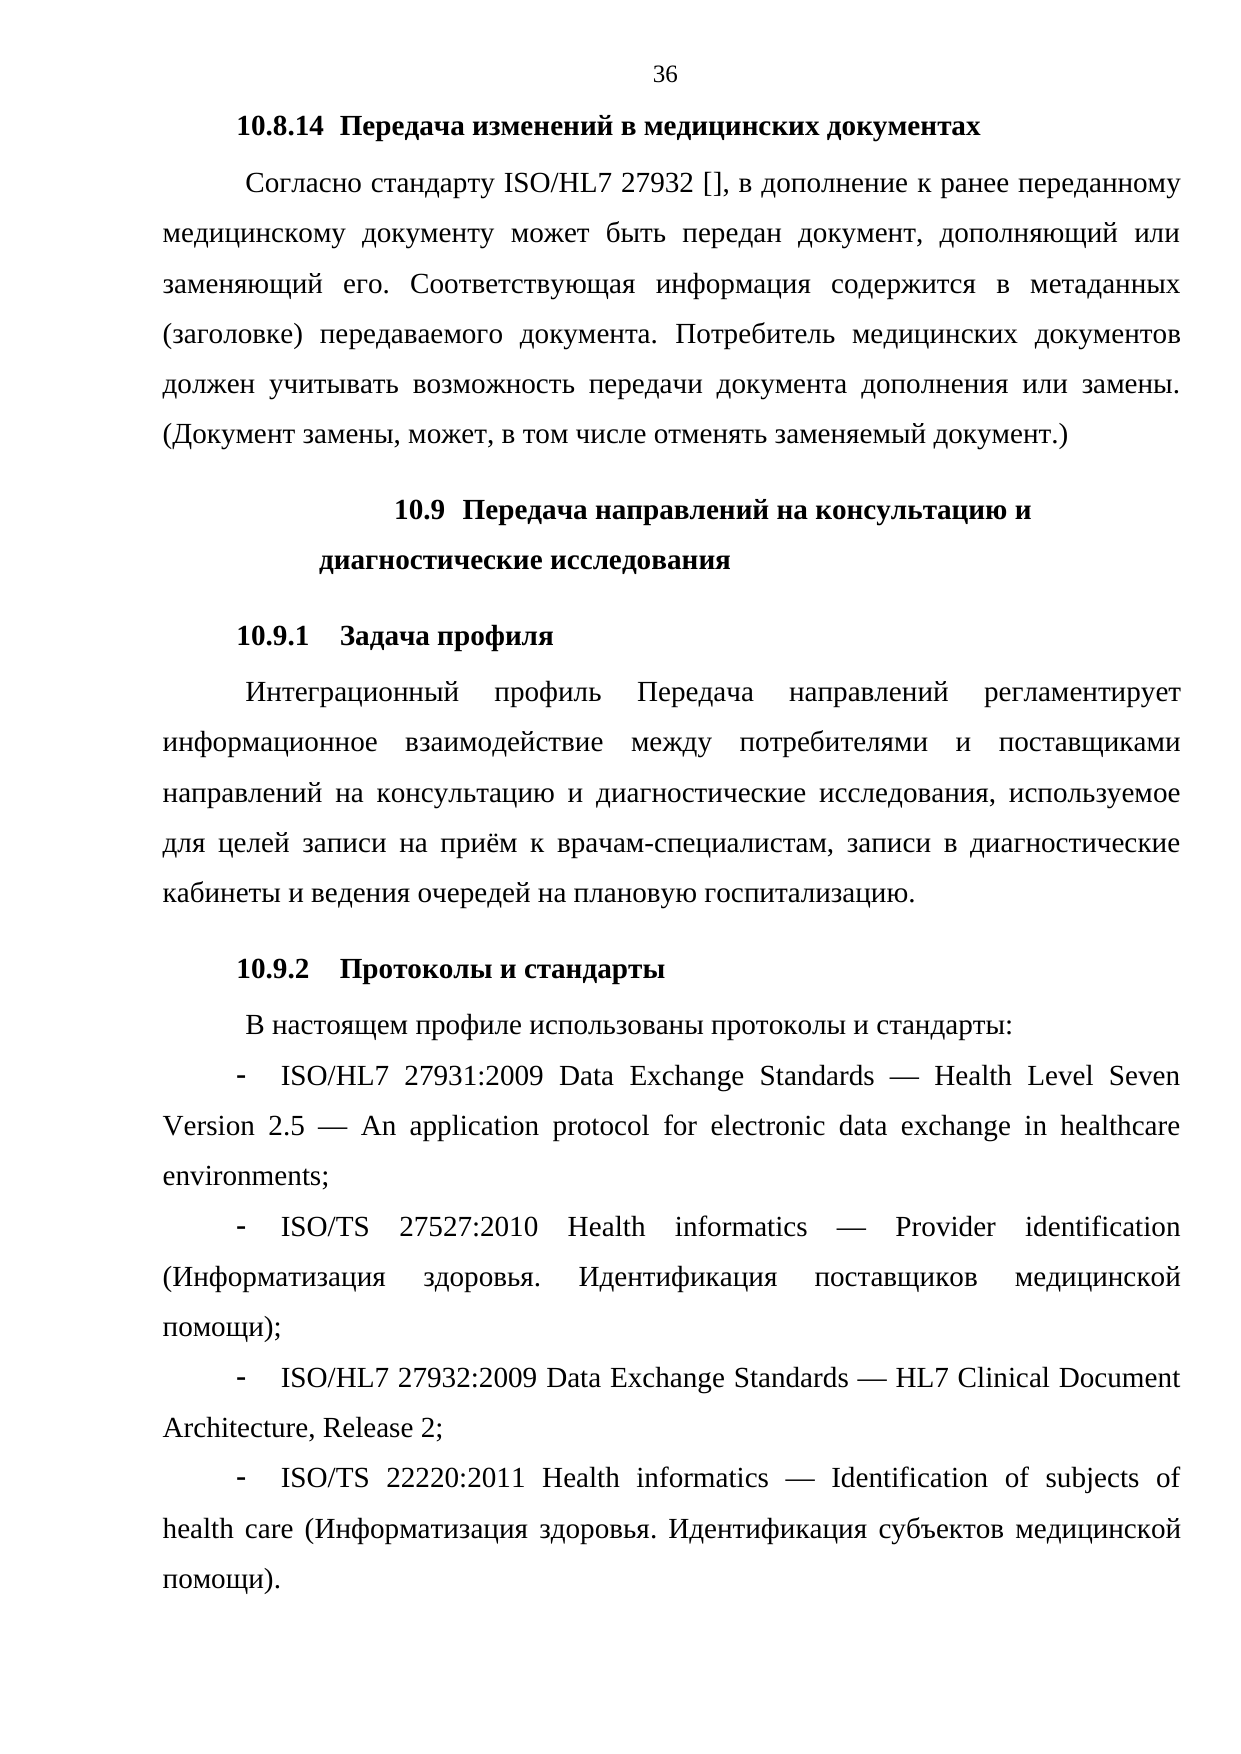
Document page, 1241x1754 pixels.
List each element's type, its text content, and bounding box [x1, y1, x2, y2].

text Интеграционный профиль Передача направлений регламентирует информационное взаимодействие между потребителями и поставщиками направлений на консультацию и диагностические исследования, используемое для целей записи на приём к врачам-специалистам, записи в диагностические кабинеты и ведения очередей на плановую госпитализацию. [162, 674, 1181, 909]
text В настоящем профиле использованы протоколы и стандарты: [162, 1007, 1181, 1041]
text ISO/TS 22220:2011 Health informatics — Identification of subjects of health care (Информатизация здоровья. Идентификация субъектов медицинской помощи). [162, 1460, 1181, 1595]
text ISO/HL7 27932:2009 Data Exchange Standards — HL7 Clinical Document Architecture, Release 2; [162, 1360, 1181, 1444]
text ISO/TS 27527:2010 Health informatics — Provider identification (Информатизация здоровья. Идентификация поставщиков медицинской помощи); [162, 1209, 1181, 1343]
subtitle Протоколы и стандарты [236, 951, 1181, 984]
subtitle Передача изменений в медицинских документах [236, 108, 1181, 142]
subtitle Задача профиля [236, 618, 1181, 651]
text ISO/HL7 27931:2009 Data Exchange Standards — Health Level Seven Version 2.5 — An application protocol for electronic data exchange in healthcare environments; [162, 1058, 1181, 1192]
text Согласно стандарту ISO/HL7 27932 [2)], в дополнение к ранее переданному медицинскому документу может быть передан документ, дополняющий или заменяющий его. Соответствующая информация содержится в метаданных (заголовке) передаваемого документа. Потребитель медицинских документов должен учитывать возможность передачи документа дополнения или замены. (Документ замены, может, в том числе отменять заменяемый документ.) [162, 165, 1181, 450]
subtitle Передача направлений на консультацию и диагностические исследования [319, 492, 1181, 576]
